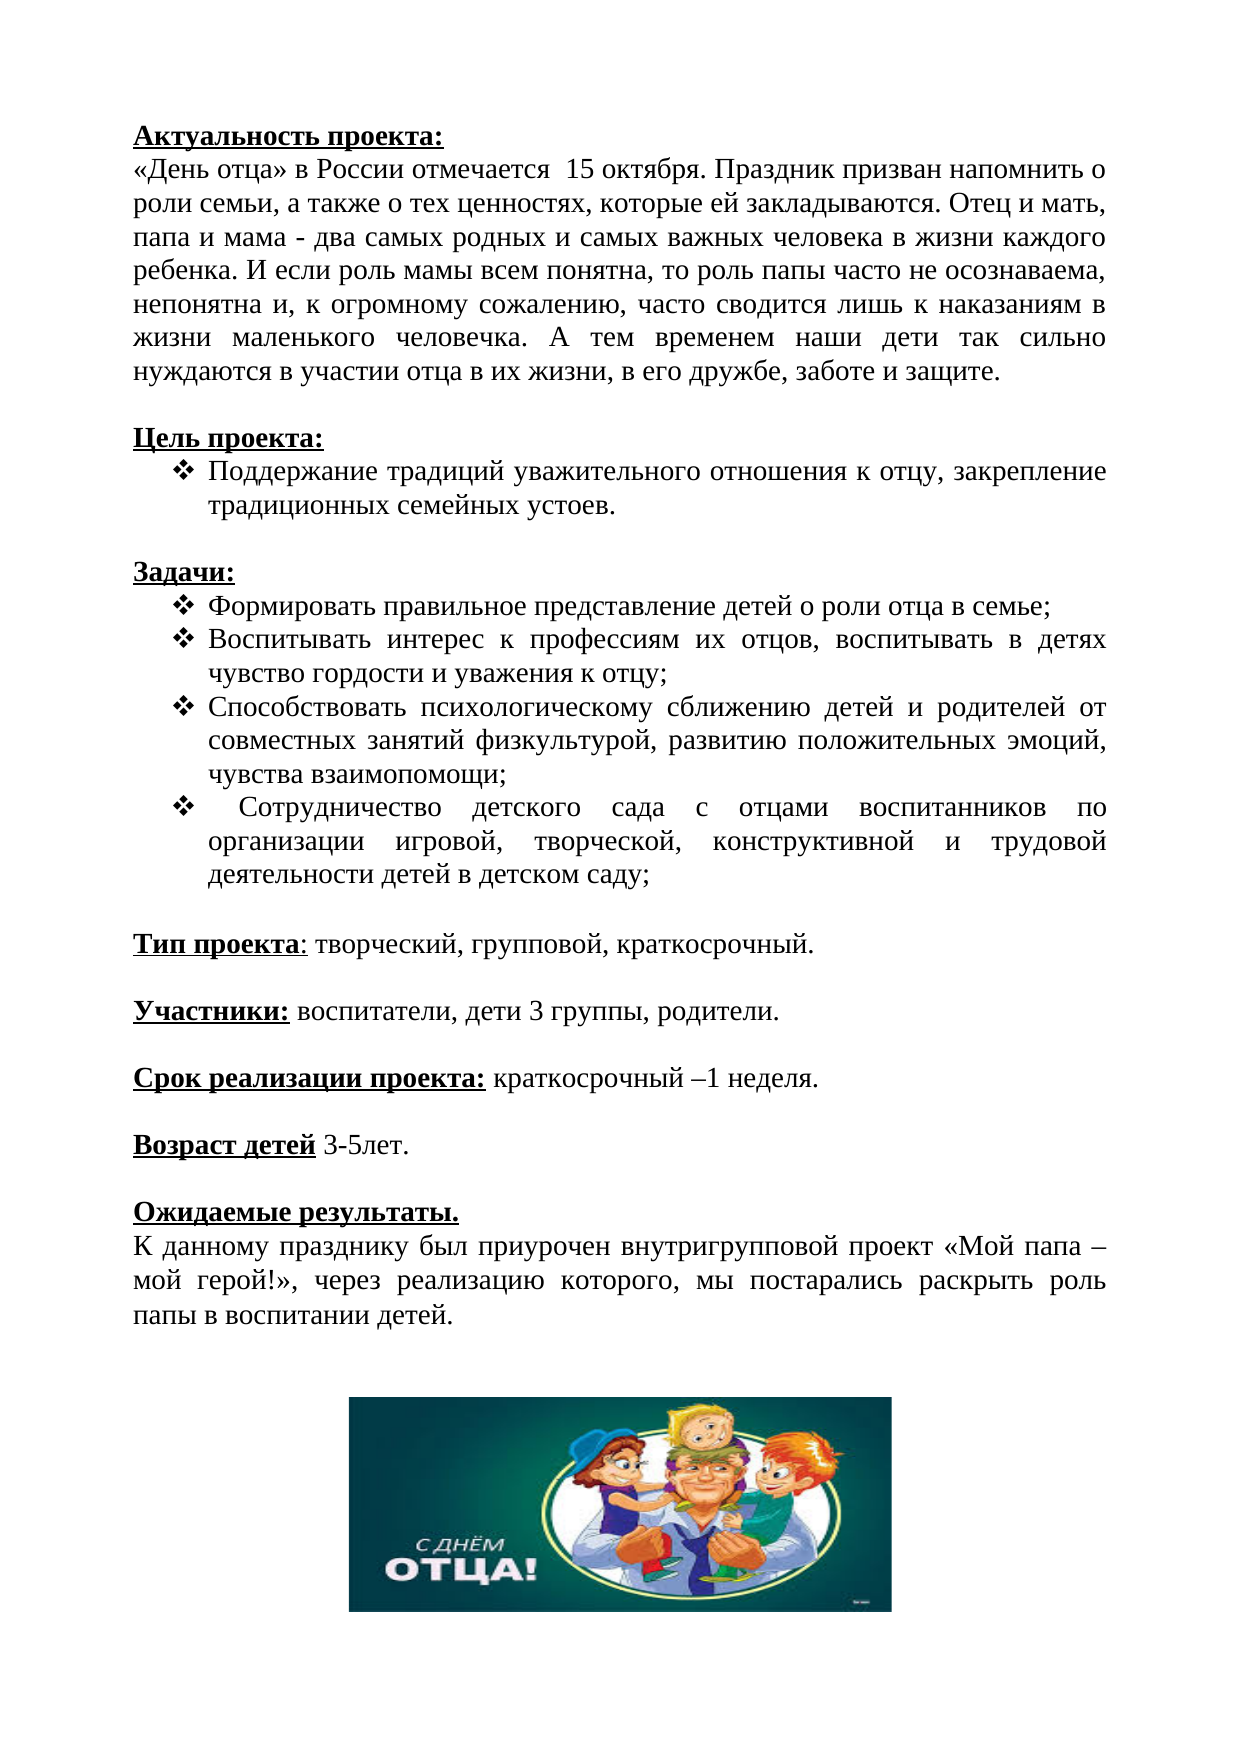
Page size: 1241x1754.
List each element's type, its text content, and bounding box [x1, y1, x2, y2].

text Срок реализации проекта: краткосрочный –1 неделя. [133, 1060, 1107, 1093]
text Цель проекта: [133, 420, 1107, 453]
list Воспитывать интерес к профессиям их отцов, воспитывать в детях чувство гордости и уважения к отцу; [170, 621, 1107, 689]
list Поддержание традиций уважительного отношения к отцу, закрепление традиционных семейных устоев. [170, 453, 1107, 521]
text Возраст детей 3-5лет. [133, 1127, 1107, 1161]
picture [354, 1397, 892, 1612]
list Сотрудничество детского сада с отцами воспитанников по организации игровой, творческой, конструктивной и трудовой деятельности детей в детском саду; [170, 789, 1107, 890]
text Тип проекта: творческий, групповой, краткосрочный. [133, 926, 1107, 959]
list Способствовать психологическому сближению детей и родителей от совместных занятий физкультурой, развитию положительных эмоций, чувства взаимопомощи; [170, 689, 1107, 789]
text Актуальность проекта: [133, 118, 1107, 152]
list Формировать правильное представление детей о роли отца в семье; [170, 588, 1107, 621]
text Задачи: [133, 554, 1107, 588]
text Участники: воспитатели, дети 3 группы, родители. [133, 993, 1107, 1026]
text «День отца» в России отмечается 15 октября. Праздник призван напомнить о роли семьи, а также о тех ценностях, которые ей закладываются. Отец и мать, папа и мама - два самых родных и самых важных человека в жизни каждого ребенка. И если роль мамы всем понятна, то роль папы часто не осознаваема, непонятна и, к огромному сожалению, часто сводится лишь к наказаниям в жизни маленького человечка. А тем временем наши дети так сильно нуждаются в участии отца в их жизни, в его дружбе, заботе и защите. [133, 152, 1107, 386]
text К данному празднику был приурочен внутригрупповой проект «Мой папа – мой герой!», через реализацию которого, мы постарались раскрыть роль папы в воспитании детей. [133, 1228, 1107, 1330]
text Ожидаемые результаты. [133, 1194, 1107, 1228]
